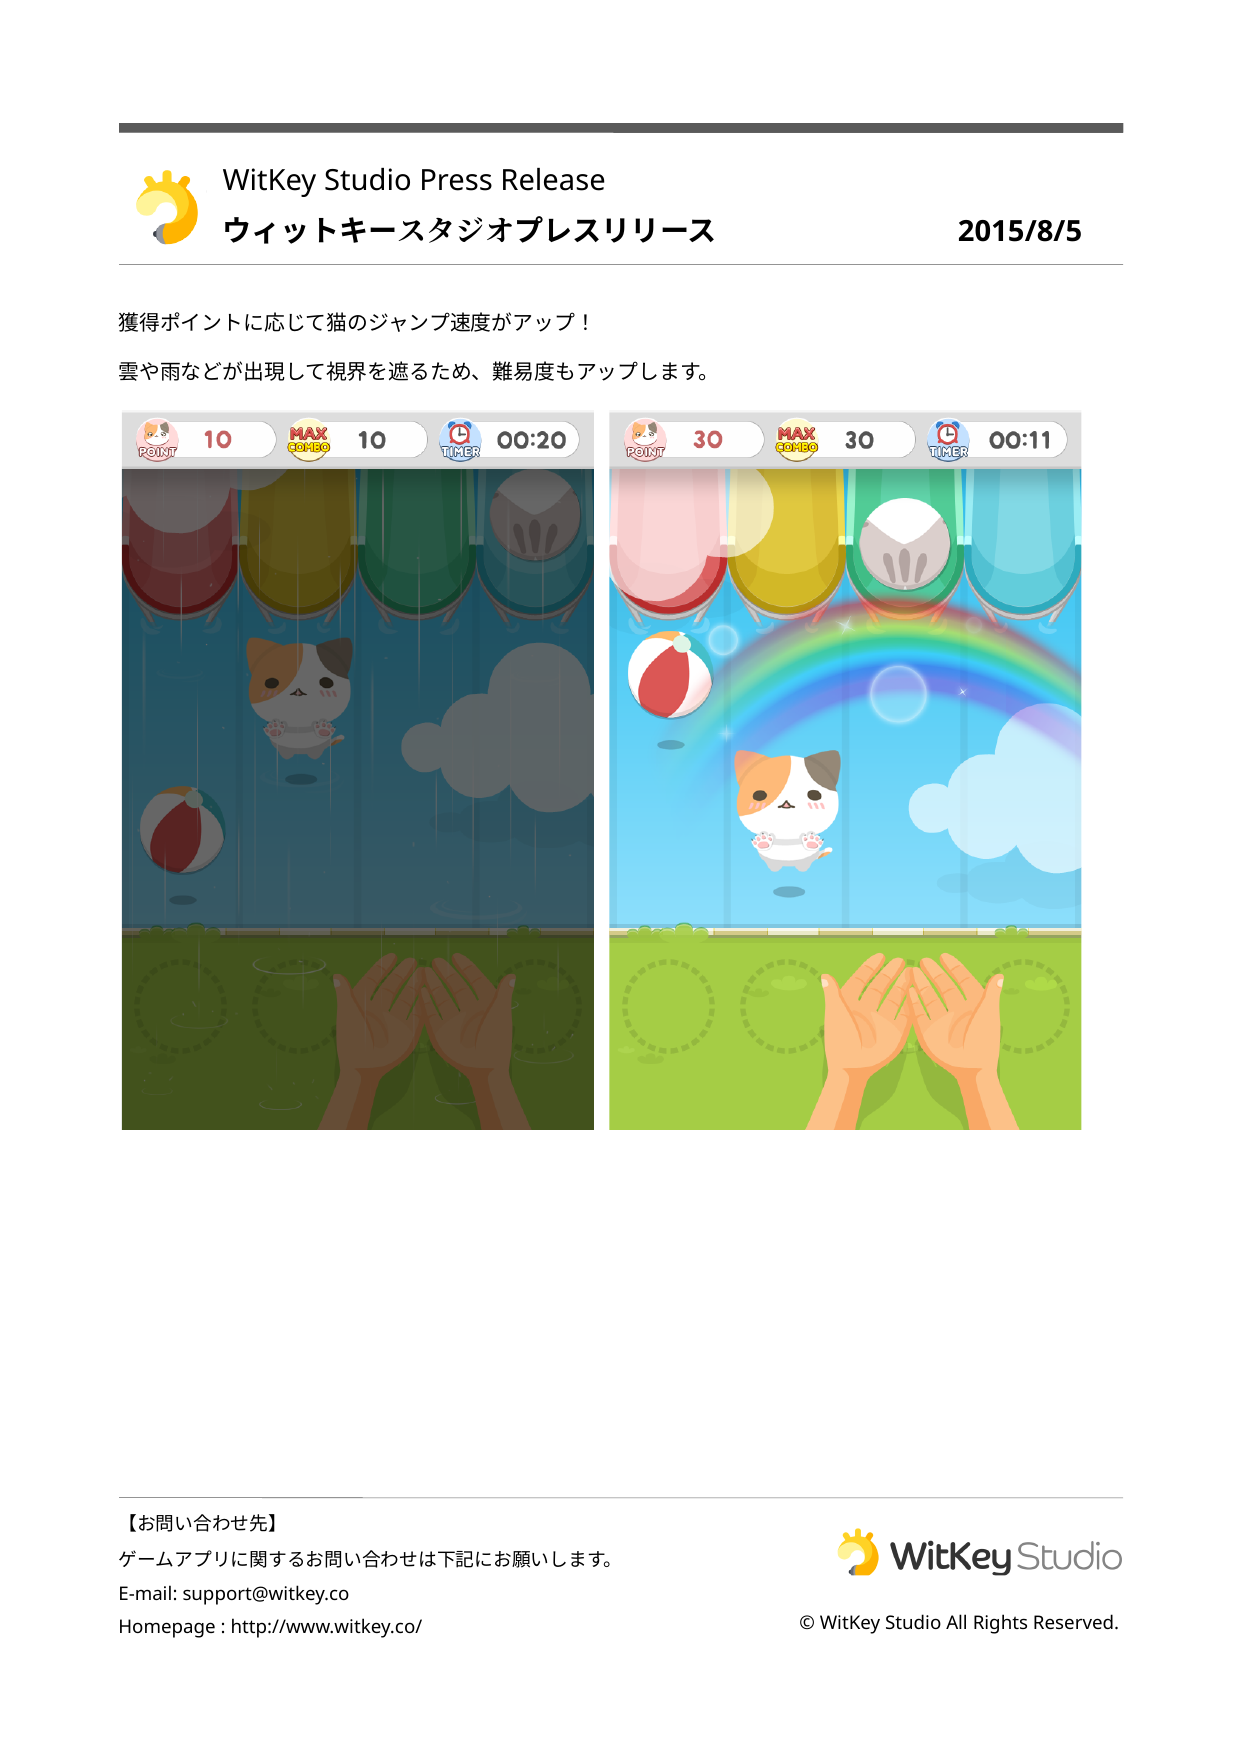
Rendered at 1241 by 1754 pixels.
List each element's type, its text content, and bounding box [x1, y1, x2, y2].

text 雲や雨などが出現して視界を遮るため、難易度もアップします。 [118, 356, 1122, 386]
picture [132, 157, 207, 258]
picture [121, 410, 594, 1130]
picture [837, 1528, 1122, 1576]
picture [609, 410, 1082, 1130]
text 獲得ポイントに応じて猫のジャンプ速度がアップ！ [118, 306, 1122, 336]
